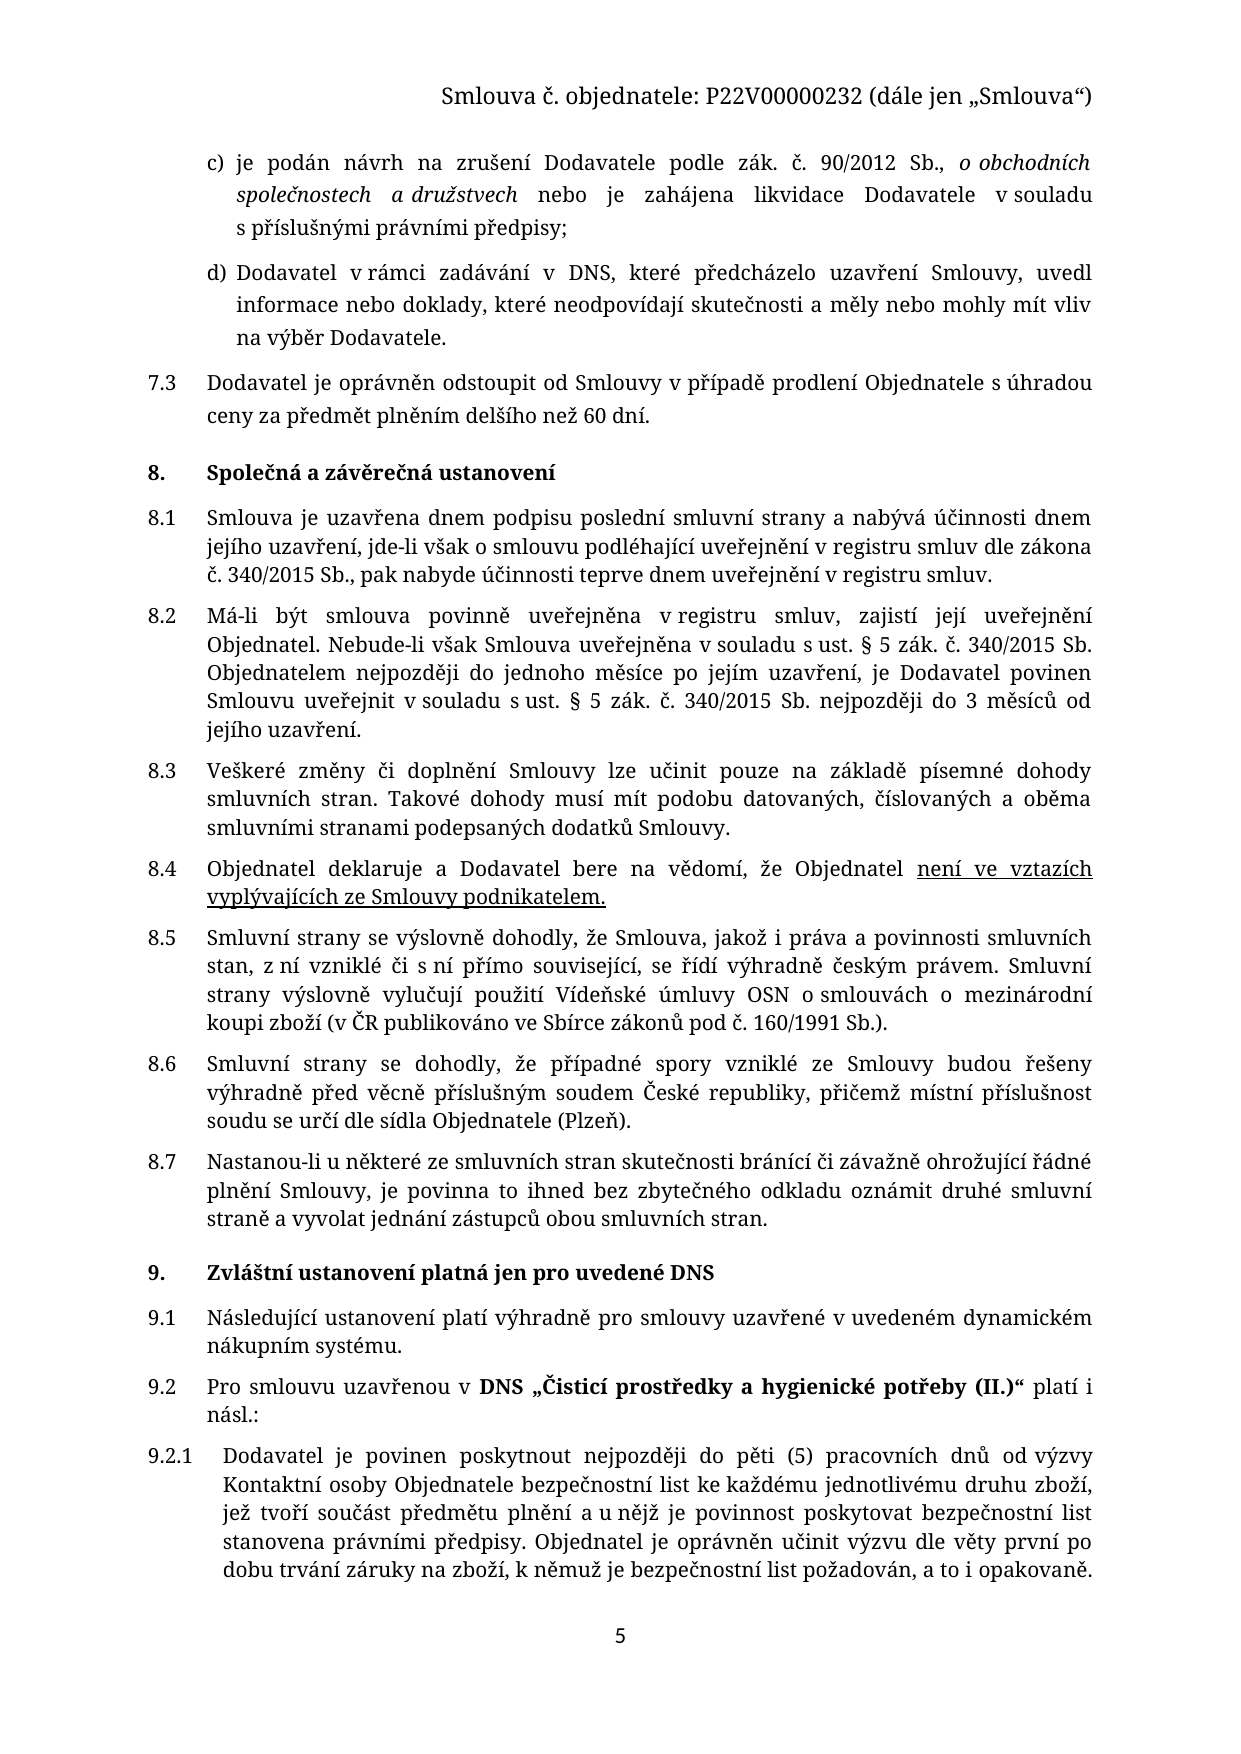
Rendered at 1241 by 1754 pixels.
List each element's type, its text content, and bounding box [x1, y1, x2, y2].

list Následující ustanovení platí výhradně pro smlouvy uzavřené v uvedeném dynamickém nákupním systému. [148, 1303, 1093, 1359]
list Nastanou-li u některé ze smluvních stran skutečnosti bránící či závažně ohrožující řádné plnění Smlouvy, je povinna to ihned bez zbytečného odkladu oznámit druhé smluvní straně a vyvolat jednání zástupců obou smluvních stran. [148, 1147, 1093, 1233]
list Má-li být smlouva povinně uveřejněna v registru smluv, zajistí její uveřejnění Objednatel. Nebude-li však Smlouva uveřejněna v souladu s ust. § 5 zák. č. 340/2015 Sb. Objednatelem nejpozději do jednoho měsíce po jejím uzavření, je Dodavatel povinen Smlouvu uveřejnit v souladu s ust. § 5 zák. č. 340/2015 Sb. nejpozději do 3 měsíců od jejího uzavření. [148, 601, 1093, 743]
list Smlouva je uzavřena dnem podpisu poslední smluvní strany a nabývá účinnosti dnem jejího uzavření, jde-li však o smlouvu podléhající uveřejnění v registru smluv dle zákona č. 340/2015 Sb., pak nabyde účinnosti teprve dnem uveřejnění v registru smluv. [148, 503, 1093, 589]
list Smluvní strany se výslovně dohodly, že Smlouva, jakož i práva a povinnosti smluvních stan, z ní vzniklé či s ní přímo související, se řídí výhradně českým právem. Smluvní strany výslovně vylučují použití Vídeňské úmluvy OSN o smlouvách o mezinárodní koupi zboží (v ČR publikováno ve Sbírce zákonů pod č. 160/1991 Sb.). [148, 923, 1093, 1037]
list Smluvní strany se dohodly, že případné spory vzniklé ze Smlouvy budou řešeny výhradně před věcně příslušným soudem České republiky, přičemž místní příslušnost soudu se určí dle sídla Objednatele (Plzeň). [148, 1049, 1093, 1135]
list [148, 1441, 1093, 1584]
list Veškeré změny či doplnění Smlouvy lze učinit pouze na základě písemné dohody smluvních stran. Takové dohody musí mít podobu datovaných, číslovaných a oběma smluvními stranami podepsaných dodatků Smlouvy. [148, 756, 1093, 841]
list je podán návrh na zrušení Dodavatele podle zák. č. 90/2012 Sb., o obchodních společnostech a družstvech nebo je zahájena likvidace Dodavatele v souladu s příslušnými právními předpisy; [207, 148, 1093, 241]
list Pro smlouvu uzavřenou v DNS „Čisticí prostředky a hygienické potřeby (II.)“ platí i násl.: [148, 1372, 1093, 1429]
list Společná a závěrečná ustanovení [148, 458, 1093, 487]
list Objednatel deklaruje a Dodavatel bere na vědomí, že Objednatel není ve vztazích vyplývajících ze Smlouvy podnikatelem. [148, 854, 1093, 911]
list Zvláštní ustanovení platná jen pro uvedené DNS [148, 1258, 1093, 1286]
list Dodavatel v rámci zadávání v DNS, které předcházelo uzavření Smlouvy, uvedl informace nebo doklady, které neodpovídají skutečnosti a měly nebo mohly mít vliv na výběr Dodavatele. [207, 258, 1093, 352]
list Dodavatel je oprávněn odstoupit od Smlouvy v případě prodlení Objednatele s úhradou ceny za předmět plněním delšího než 60 dní. [148, 368, 1093, 429]
